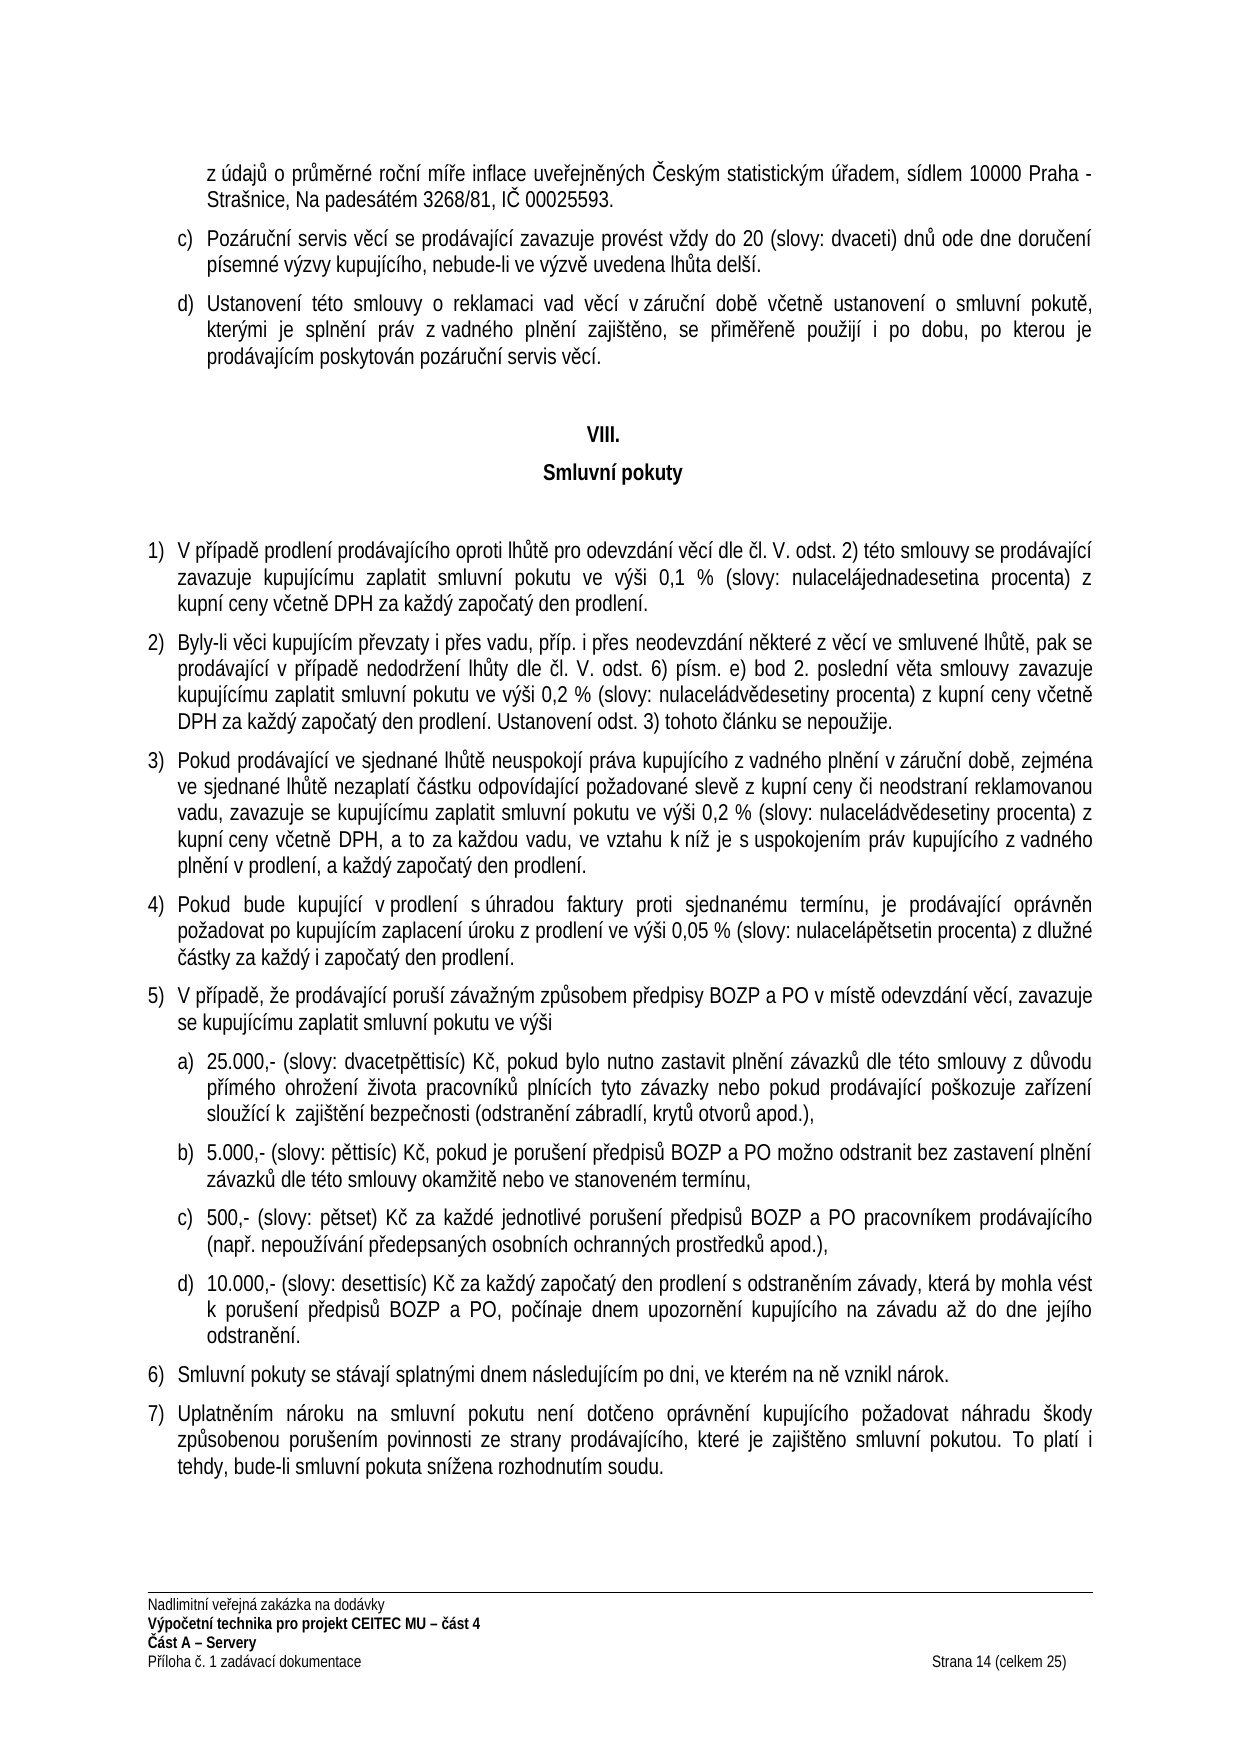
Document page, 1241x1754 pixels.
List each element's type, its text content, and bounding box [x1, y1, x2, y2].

list Ustanovení této smlouvy o reklamaci vad věcí v záruční době včetně ustanovení o smluvní pokutě, kterými je splnění práv z vadného plnění zajištěno, se přiměřeně použijí i po dobu, po kterou je prodávajícím poskytován pozáruční servis věcí. [177, 290, 1093, 369]
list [177, 160, 1093, 212]
list 10.000,- (slovy: desettisíc) Kč za každý započatý den prodlení s odstraněním závady, která by mohla vést k porušení předpisů BOZP a PO, počínaje dnem upozornění kupujícího na závadu až do dne jejího odstranění. [177, 1269, 1093, 1349]
list V případě prodlení prodávajícího oproti lhůtě pro odevzdání věcí dle čl. V. odst. 2) této smlouvy se prodávající zavazuje kupujícímu zaplatit smluvní pokutu ve výši 0,1 % (slovy: nulacelájednadesetina procenta) z kupní ceny včetně DPH za každý započatý den prodlení. [148, 537, 1093, 616]
list Pokud bude kupující v prodlení s úhradou faktury proti sjednanému termínu, je prodávající oprávněn požadovat po kupujícím zaplacení úroku z prodlení ve výši 0,05 % (slovy: nulacelápětsetin procenta) z dlužné částky za každý i započatý den prodlení. [148, 891, 1093, 970]
list 500,- (slovy: pětset) Kč za každé jednotlivé porušení předpisů BOZP a PO pracovníkem prodávajícího (např. nepoužívání předepsaných osobních ochranných prostředků apod.), [177, 1204, 1093, 1257]
list Uplatněním nároku na smluvní pokutu není dotčeno oprávnění kupujícího požadovat náhradu škody způsobenou porušením povinnosti ze strany prodávajícího, které je zajištěno smluvní pokutou. To platí i tehdy, bude-li smluvní pokuta snížena rozhodnutím soudu. [148, 1400, 1093, 1479]
list Smluvní pokuty se stávají splatnými dnem následujícím po dni, ve kterém na ně vznikl nárok. [148, 1361, 1093, 1387]
text Smluvní pokuty [133, 459, 1093, 486]
list Byly-li věci kupujícím převzaty i přes vadu, příp. i přes neodevzdání některé z věcí ve smluvené lhůtě, pak se prodávající v případě nedodržení lhůty dle čl. V. odst. 6) písm. e) bod 2. poslední věta smlouvy zavazuje kupujícímu zaplatit smluvní pokutu ve výši 0,2 % (slovy: nulaceládvědesetiny procenta) z kupní ceny včetně DPH za každý započatý den prodlení. Ustanovení odst. 3) tohoto článku se nepoužije. [148, 629, 1093, 734]
list 5.000,- (slovy: pěttisíc) Kč, pokud je porušení předpisů BOZP a PO možno odstranit bez zastavení plnění závazků dle této smlouvy okamžitě nebo ve stanoveném termínu, [177, 1139, 1093, 1192]
list 25.000,- (slovy: dvacetpěttisíc) Kč, pokud bylo nutno zastavit plnění závazků dle této smlouvy z důvodu přímého ohrožení života pracovníků plnících tyto závazky nebo pokud prodávající poškozuje zařízení sloužící k zajištění bezpečnosti (odstranění zábradlí, krytů otvorů apod.), [177, 1048, 1093, 1127]
list Pokud prodávající ve sjednané lhůtě neuspokojí práva kupujícího z vadného plnění v záruční době, zejména ve sjednané lhůtě nezaplatí částku odpovídající požadované slevě z kupní ceny či neodstraní reklamovanou vadu, zavazuje se kupujícímu zaplatit smluvní pokutu ve výši 0,2 % (slovy: nulaceládvědesetiny procenta) z kupní ceny včetně DPH, a to za každou vadu, ve vztahu k níž je s uspokojením práv kupujícího z vadného plnění v prodlení, a každý započatý den prodlení. [148, 747, 1093, 878]
list Pozáruční servis věcí se prodávající zavazuje provést vždy do 20 (slovy: dvaceti) dnů ode dne doručení písemné výzvy kupujícího, nebude-li ve výzvě uvedena lhůta delší. [177, 225, 1093, 278]
list V případě, že prodávající poruší závažným způsobem předpisy BOZP a PO v místě odevzdání věcí, zavazuje se kupujícímu zaplatit smluvní pokutu ve výši [148, 982, 1093, 1035]
